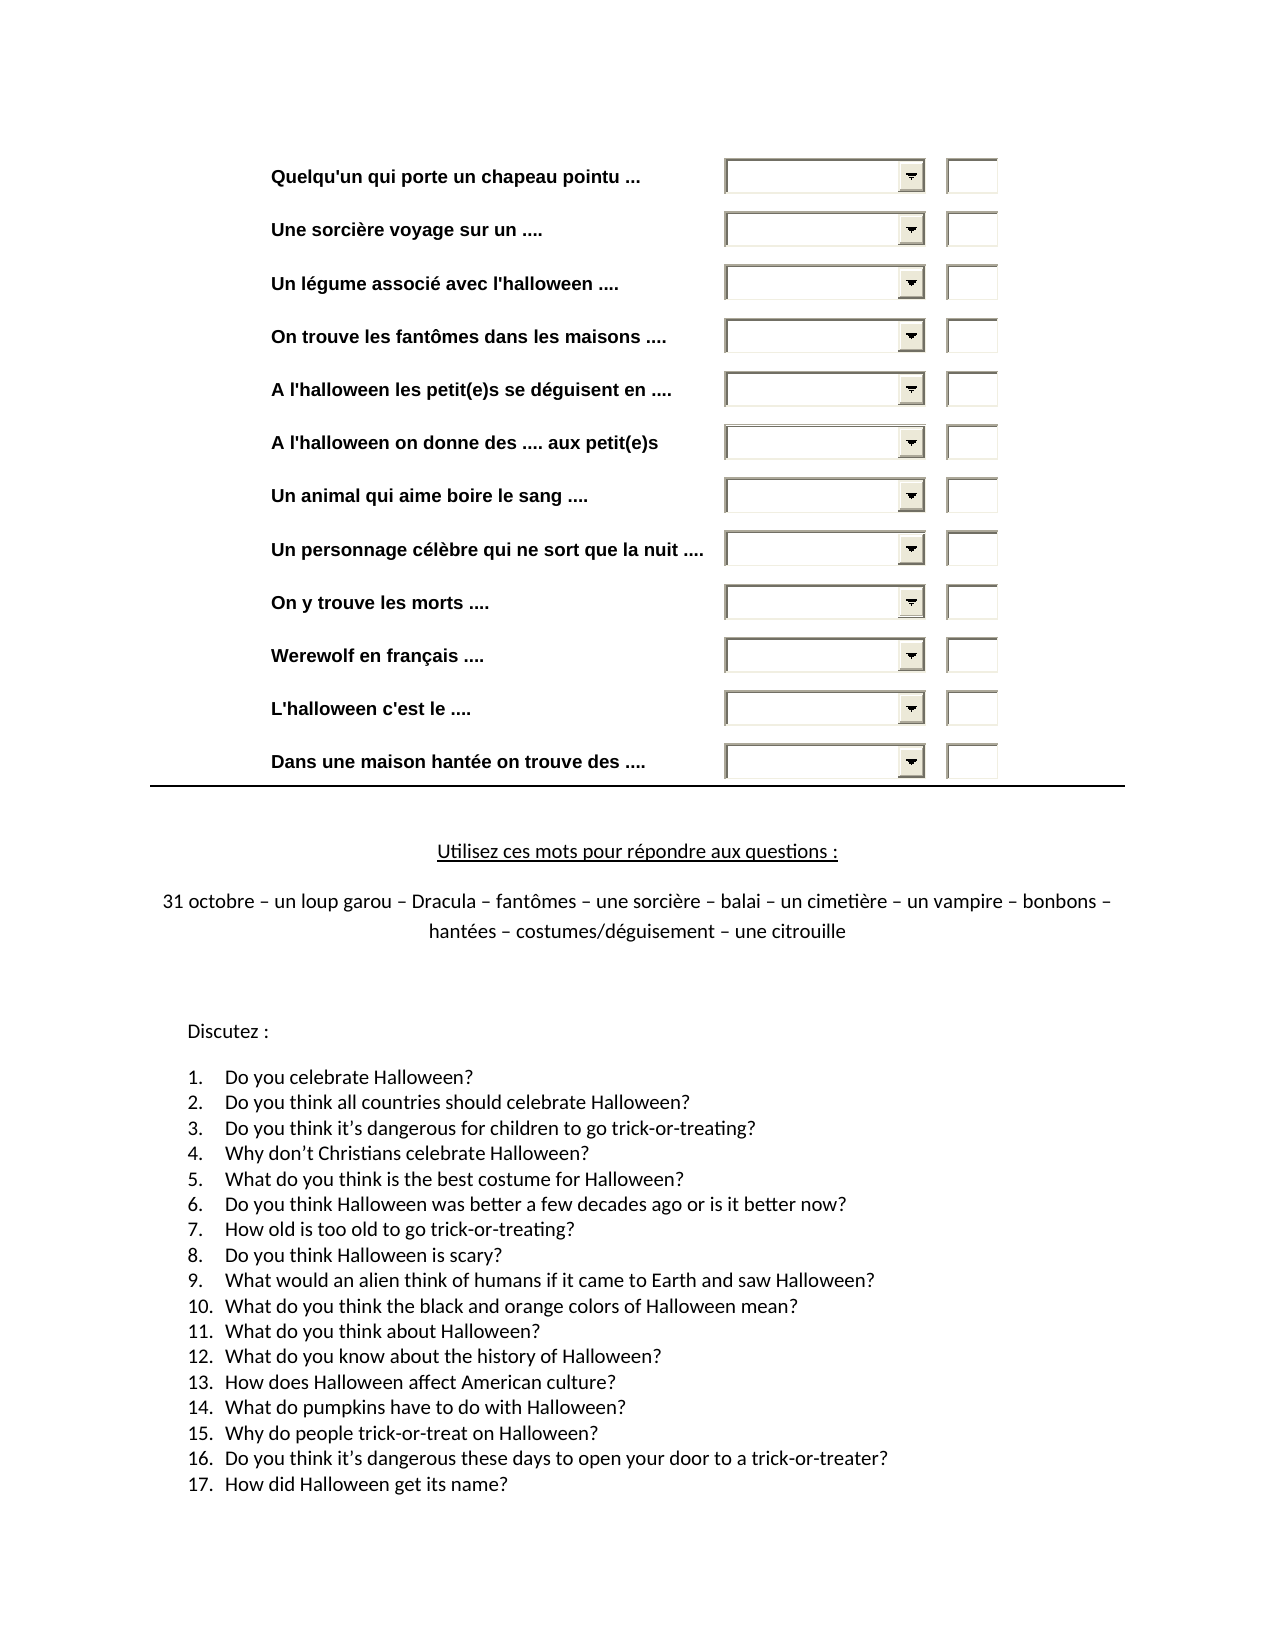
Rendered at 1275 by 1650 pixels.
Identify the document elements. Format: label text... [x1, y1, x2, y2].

table_cell [717, 629, 938, 682]
table_header [939, 150, 1012, 203]
table_cell [939, 363, 1012, 416]
list Why don’t Christians celebrate Halloween? [187, 1140, 1125, 1166]
list What do you think about Halloween? [187, 1318, 1125, 1344]
table_cell [717, 523, 938, 576]
list Do you think all countries should celebrate Halloween? [187, 1089, 1125, 1115]
list Do you think it’s dangerous these days to open your door to a trick-or-treater? [187, 1445, 1125, 1471]
table_cell Un animal qui aime boire le sang .... [263, 469, 717, 523]
table_cell Un personnage célèbre qui ne sort que la nuit .... [263, 523, 717, 576]
table_cell L'halloween c'est le .... [263, 682, 717, 736]
table_cell [717, 363, 938, 416]
table_cell Werewolf en français .... [263, 629, 717, 682]
table_cell [939, 682, 1012, 736]
table_cell On y trouve les morts .... [263, 576, 717, 629]
text Utilisez ces mots pour répondre aux questions : [150, 839, 1125, 864]
table_cell [939, 416, 1012, 469]
list Do you think Halloween is scary? [187, 1242, 1125, 1267]
table_cell [939, 523, 1012, 576]
list What do you think is the best costume for Halloween? [187, 1166, 1125, 1191]
table_header [717, 150, 938, 203]
list What would an alien think of humans if it came to Earth and saw Halloween? [187, 1267, 1125, 1293]
table_cell [939, 310, 1012, 363]
list How old is too old to go trick-or-treating? [187, 1217, 1125, 1242]
table_cell A l'halloween on donne des .... aux petit(e)s [263, 416, 717, 469]
list What do pumpkins have to do with Halloween? [187, 1394, 1125, 1420]
text Discutez : [187, 1018, 1125, 1043]
list Why do people trick-or-treat on Halloween? [187, 1420, 1125, 1445]
table_cell Une sorcière voyage sur un .... [263, 203, 717, 256]
table_cell Un légume associé avec l'halloween .... [263, 256, 717, 310]
list Do you think it’s dangerous for children to go trick-or-treating? [187, 1115, 1125, 1140]
table_cell [717, 256, 938, 310]
table_cell [717, 469, 938, 523]
table_cell [717, 682, 938, 736]
list What do you think the black and orange colors of Halloween mean? [187, 1293, 1125, 1318]
list How does Halloween affect American culture? [187, 1369, 1125, 1394]
text 31 octobre – un loup garou – Dracula – fantômes – une sorcière – balai – un cimetière – un vampire – bonbons – hantées – costumes/déguisement – une citrouille [150, 889, 1125, 943]
list What do you know about the history of Halloween? [187, 1344, 1125, 1369]
table_cell [717, 203, 938, 256]
table_cell [939, 629, 1012, 682]
table_cell [717, 416, 938, 469]
table_cell [939, 736, 1012, 785]
table_header Quelqu'un qui porte un chapeau pointu ... [263, 150, 717, 203]
table_cell [717, 576, 938, 629]
table_cell [717, 310, 938, 363]
table_cell [717, 736, 938, 785]
list Do you think Halloween was better a few decades ago or is it better now? [187, 1191, 1125, 1217]
table_cell On trouve les fantômes dans les maisons .... [263, 310, 717, 363]
table_cell [939, 256, 1012, 310]
table_cell [939, 469, 1012, 523]
list Do you celebrate Halloween? [187, 1064, 1125, 1089]
table_cell [939, 576, 1012, 629]
table_cell [939, 203, 1012, 256]
list How did Halloween get its name? [187, 1471, 1125, 1496]
table_cell A l'halloween les petit(e)s se déguisent en .... [263, 363, 717, 416]
table_cell Dans une maison hantée on trouve des .... [263, 736, 717, 785]
